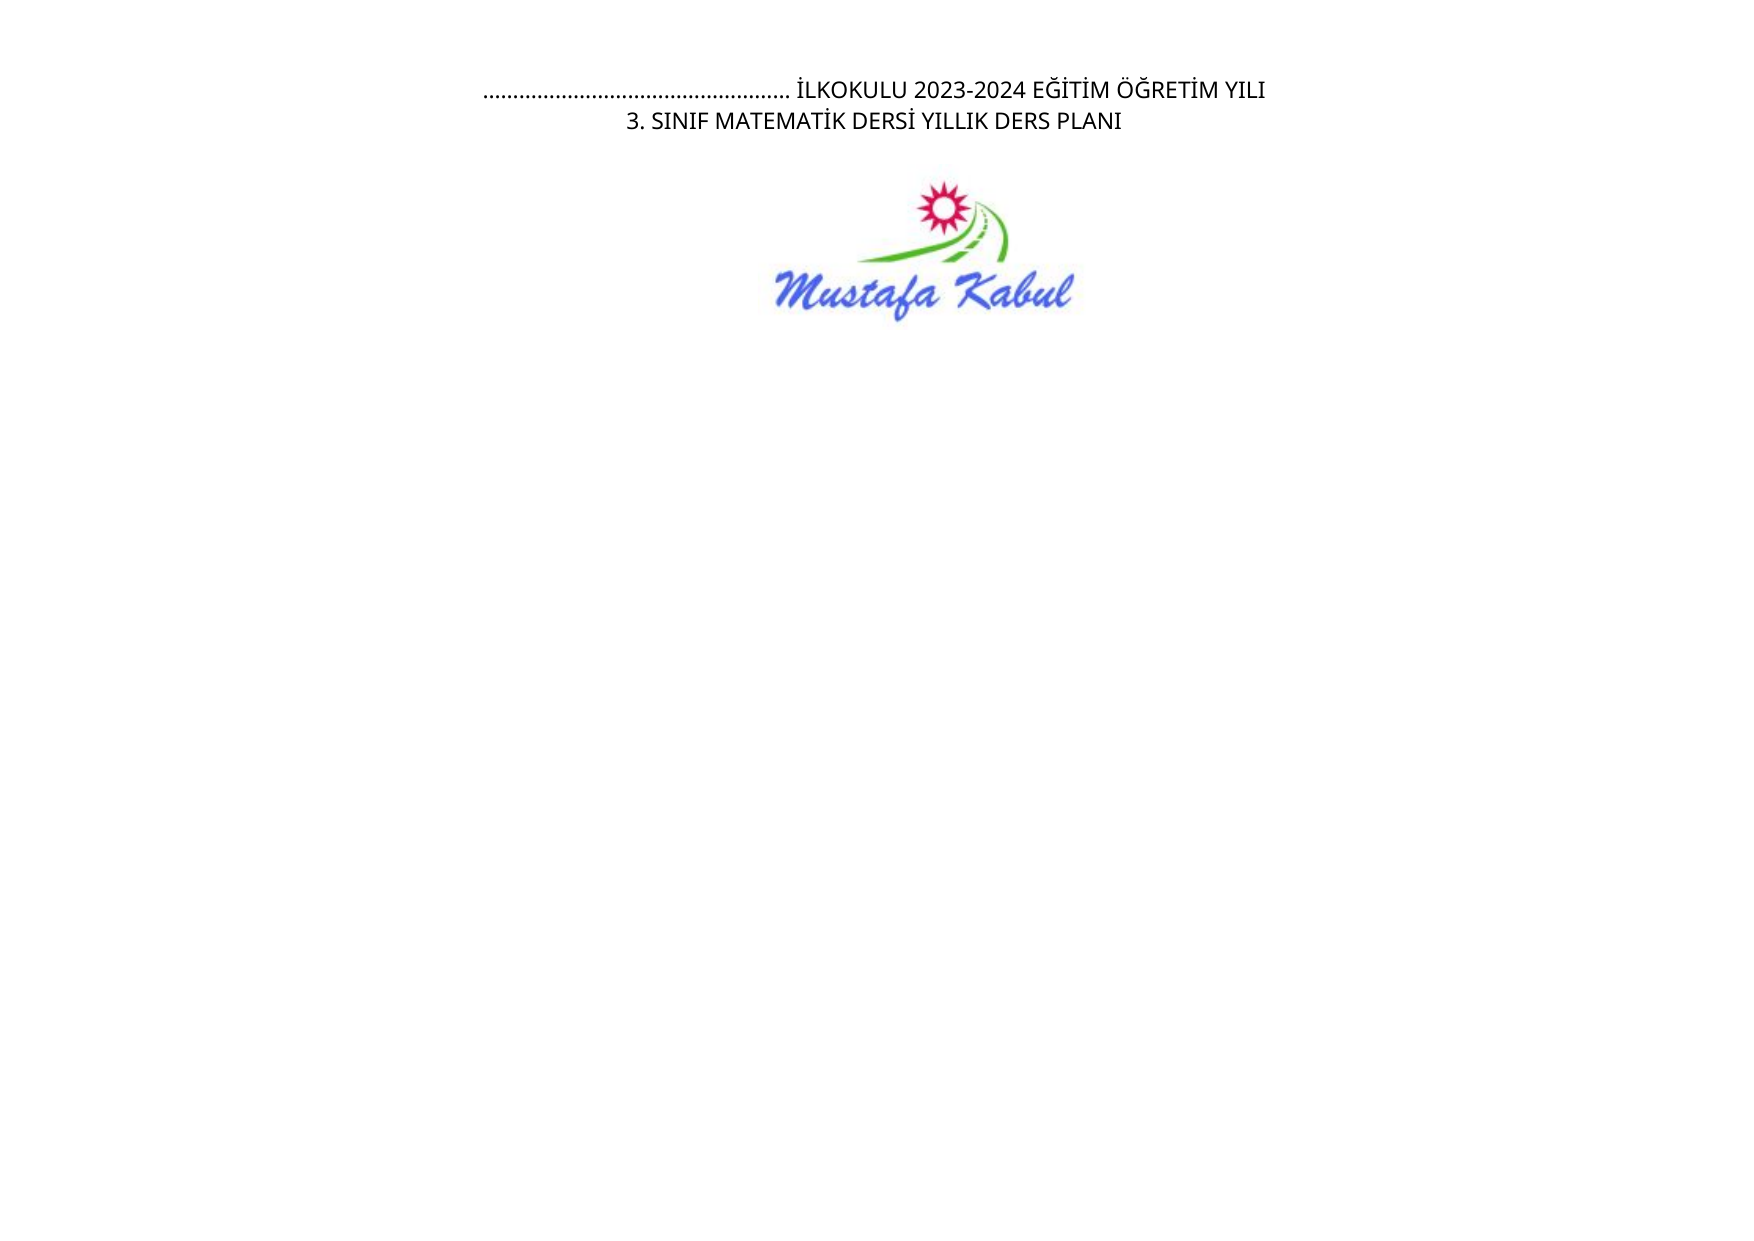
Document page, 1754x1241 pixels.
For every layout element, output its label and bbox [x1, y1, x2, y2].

picture [757, 164, 1090, 330]
